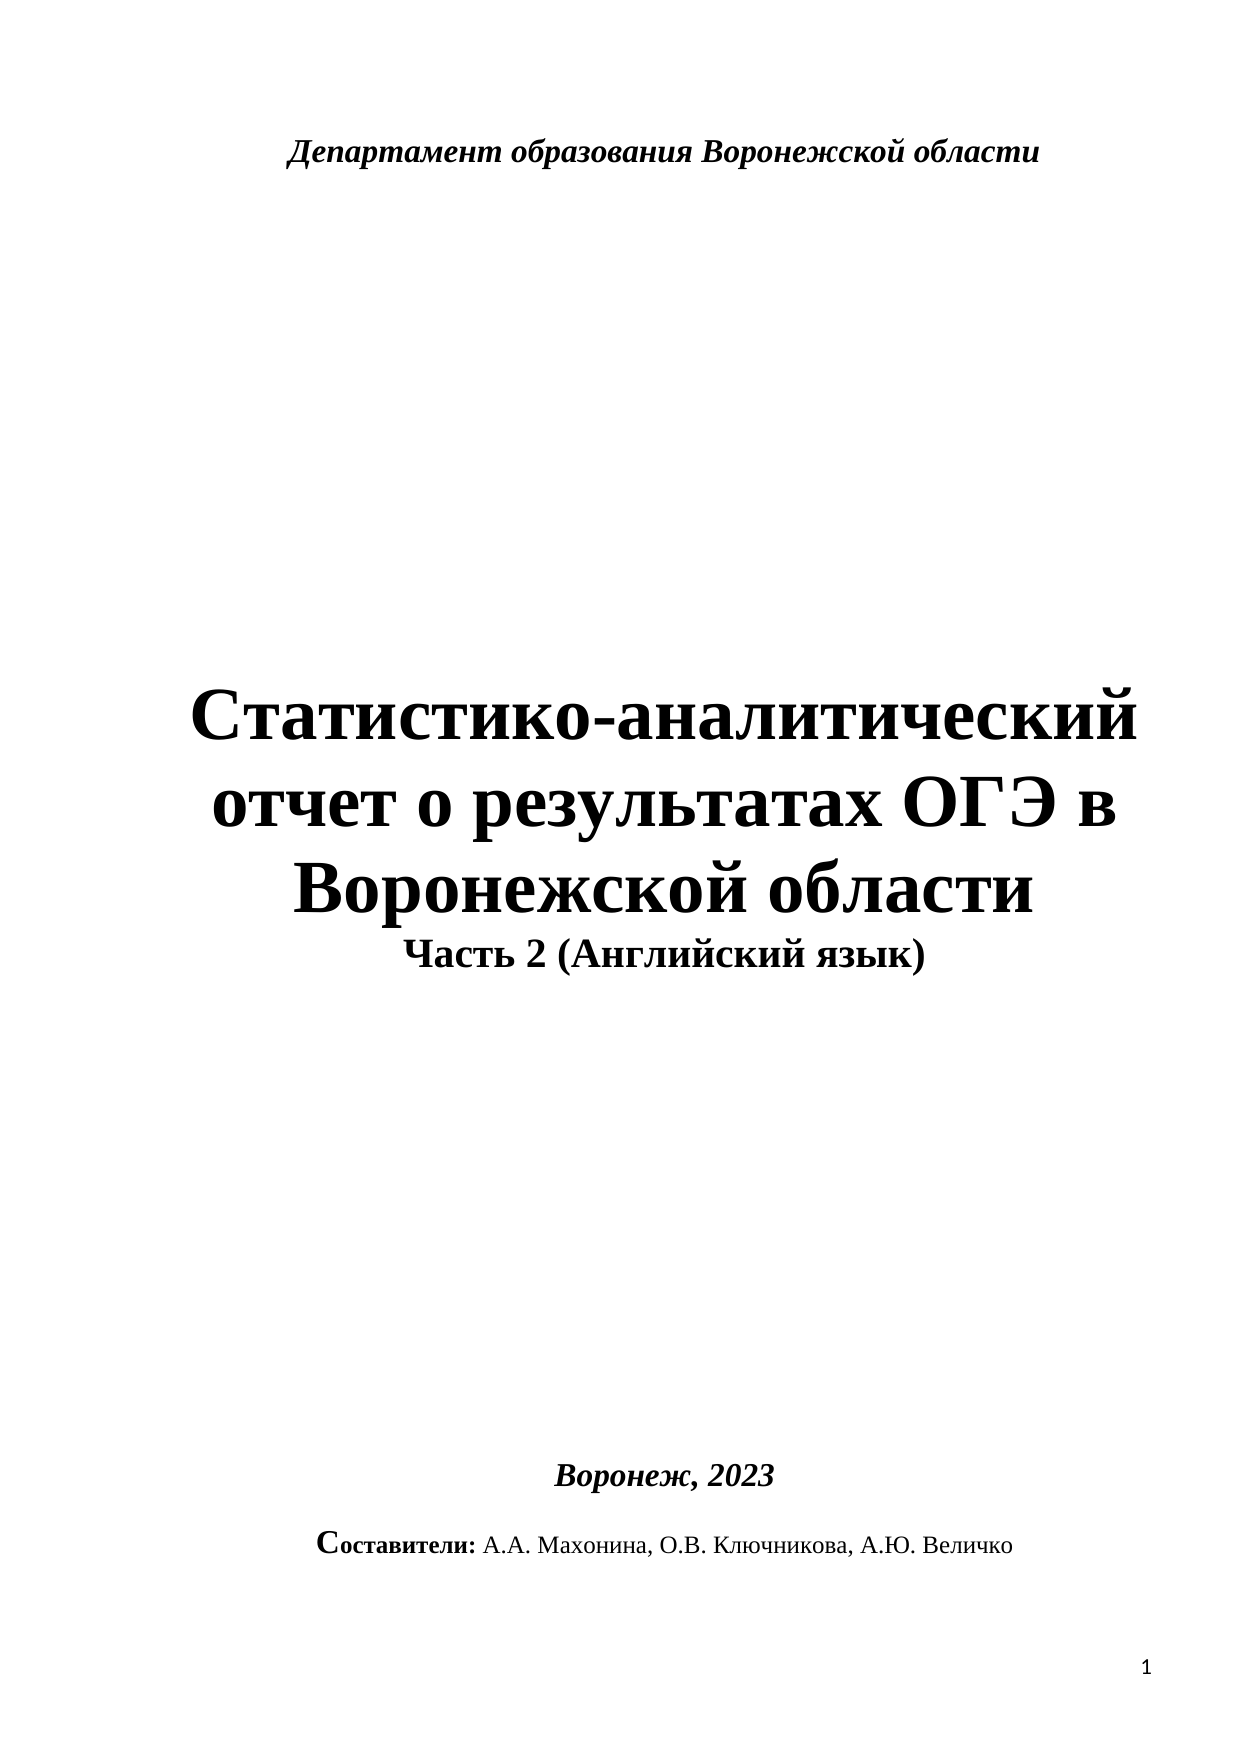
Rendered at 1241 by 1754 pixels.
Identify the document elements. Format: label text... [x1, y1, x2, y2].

text Воронеж, 2023 [177, 1456, 1152, 1523]
text Статистико-аналитический отчет о результатах ОГЭ в Воронежской области [177, 670, 1152, 928]
text Составители: А.А. Махонина, О.В. Ключникова, А.Ю. Величко [177, 1523, 1152, 1561]
text Департамент образования Воронежской области [177, 131, 1152, 170]
text Часть 2 (Английский язык) [177, 928, 1152, 976]
